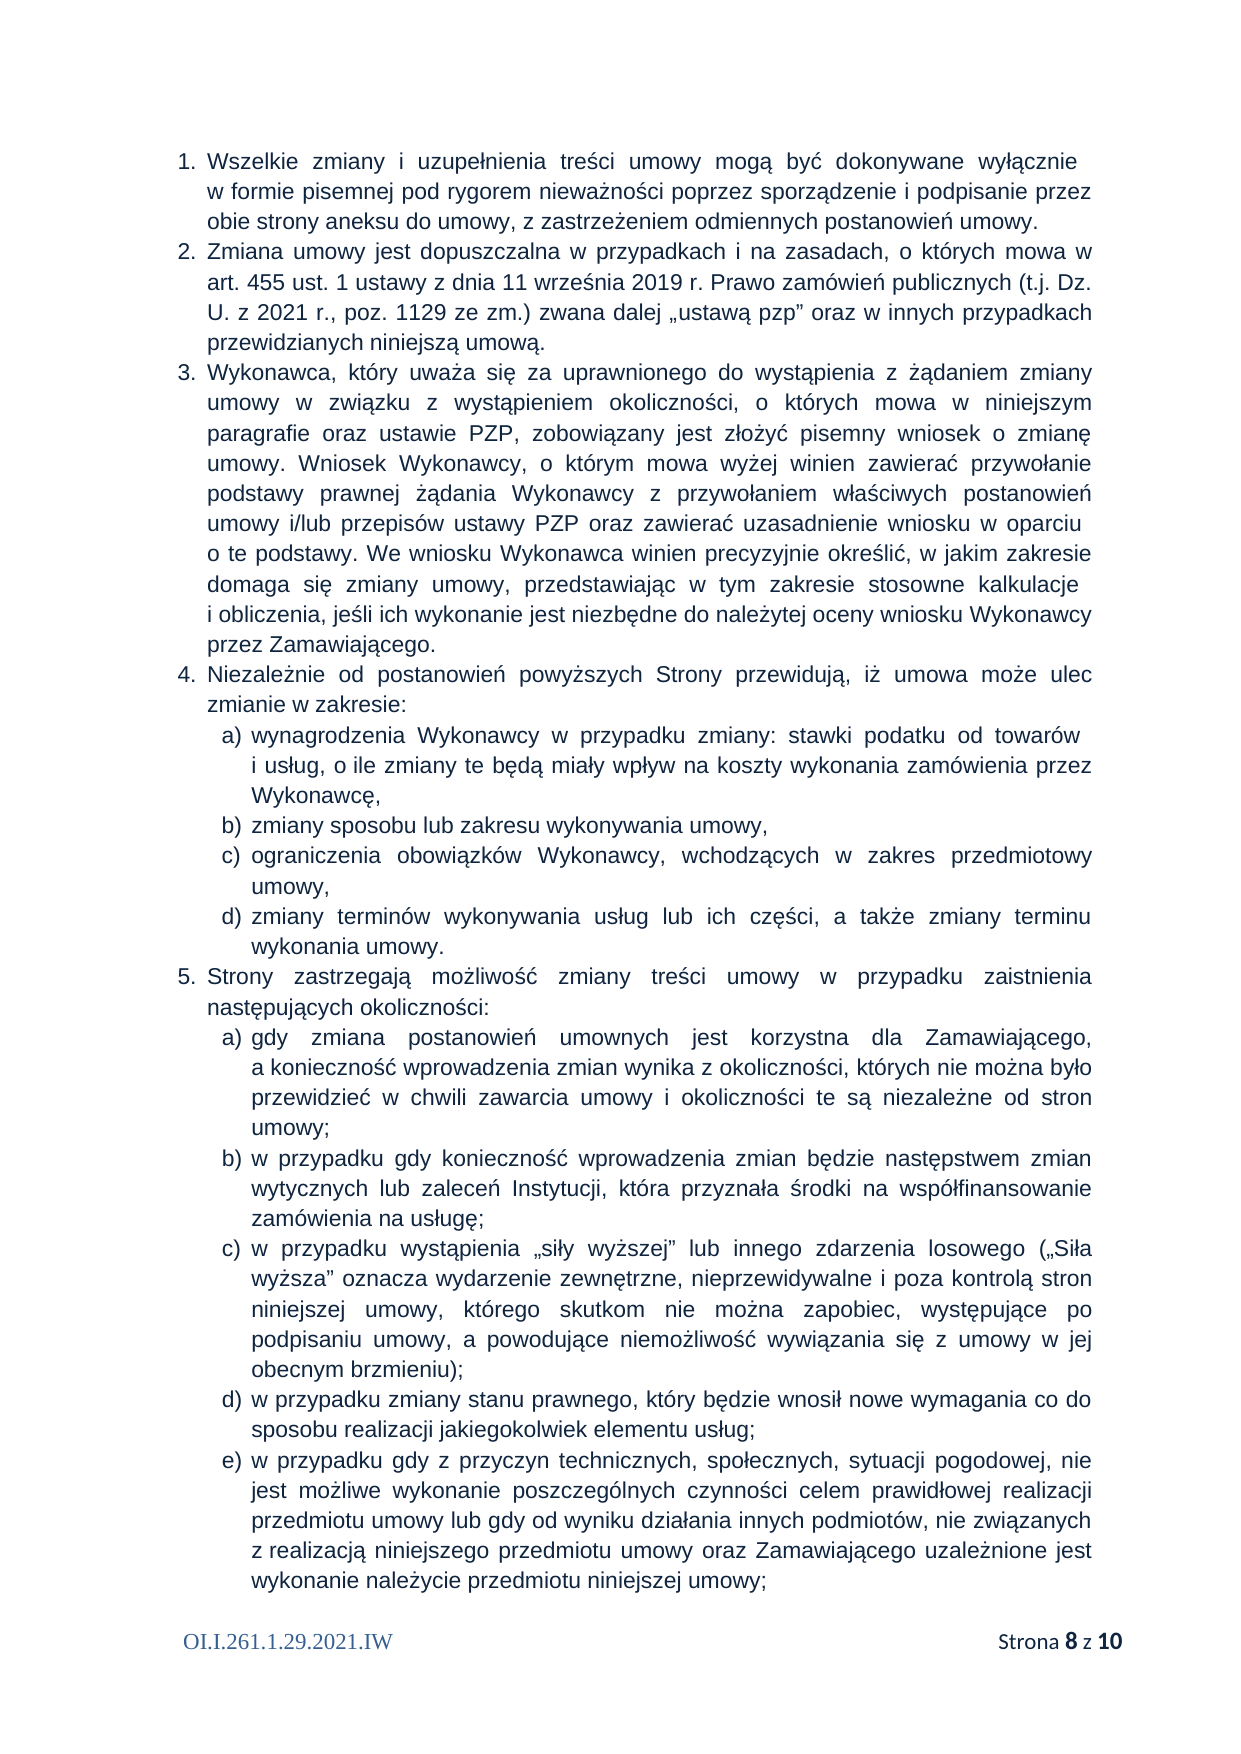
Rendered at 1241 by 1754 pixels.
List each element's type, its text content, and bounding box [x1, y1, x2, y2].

list Niezależnie od postanowień powyższych Strony przewidują, iż umowa może ulec zmianie w zakresie: [177, 661, 1093, 718]
list Wszelkie zmiany i uzupełnienia treści umowy mogą być dokonywane wyłącznie w formie pisemnej pod rygorem nieważności poprzez sporządzenie i podpisanie przez obie strony aneksu do umowy, z zastrzeżeniem odmiennych postanowień umowy. [177, 148, 1093, 234]
list w przypadku gdy konieczność wprowadzenia zmian będzie następstwem zmian wytycznych lub zaleceń Instytucji, która przyznała środki na współfinansowanie zamówienia na usługę; [222, 1144, 1093, 1231]
list zmiany terminów wykonywania usług lub ich części, a także zmiany terminu wykonania umowy. [221, 903, 1093, 959]
list Strony zastrzegają możliwość zmiany treści umowy w przypadku zaistnienia następujących okoliczności: [177, 963, 1093, 1020]
list w przypadku zmiany stanu prawnego, który będzie wnosił nowe wymagania co do sposobu realizacji jakiegokolwiek elementu usług; [222, 1386, 1093, 1443]
list w przypadku wystąpienia „siły wyższej” lub innego zdarzenia losowego („Siła wyższa” oznacza wydarzenie zewnętrzne, nieprzewidywalne i poza kontrolą stron niniejszej umowy, którego skutkom nie można zapobiec, występujące po podpisaniu umowy, a powodujące niemożliwość wywiązania się z umowy w jej obecnym brzmieniu); [222, 1235, 1093, 1382]
list Wykonawca, który uważa się za uprawnionego do wystąpienia z żądaniem zmiany umowy w związku z wystąpieniem okoliczności, o których mowa w niniejszym paragrafie oraz ustawie PZP, zobowiązany jest złożyć pisemny wniosek o zmianę umowy. Wniosek Wykonawcy, o którym mowa wyżej winien zawierać przywołanie podstawy prawnej żądania Wykonawcy z przywołaniem właściwych postanowień umowy i/lub przepisów ustawy PZP oraz zawierać uzasadnienie wniosku w oparciu o te podstawy. We wniosku Wykonawca winien precyzyjnie określić, w jakim zakresie domaga się zmiany umowy, przedstawiając w tym zakresie stosowne kalkulacje i obliczenia, jeśli ich wykonanie jest niezbędne do należytej oceny wniosku Wykonawcy przez Zamawiającego. [177, 359, 1093, 657]
list w przypadku gdy z przyczyn technicznych, społecznych, sytuacji pogodowej, nie jest możliwe wykonanie poszczególnych czynności celem prawidłowej realizacji przedmiotu umowy lub gdy od wyniku działania innych podmiotów, nie związanych z realizacją niniejszego przedmiotu umowy oraz Zamawiającego uzależnione jest wykonanie należycie przedmiotu niniejszej umowy; [222, 1447, 1093, 1594]
list wynagrodzenia Wykonawcy w przypadku zmiany: stawki podatku od towarów i usług, o ile zmiany te będą miały wpływ na koszty wykonania zamówienia przez Wykonawcę, [221, 722, 1093, 808]
list Zmiana umowy jest dopuszczalna w przypadkach i na zasadach, o których mowa w art. 455 ust. 1 ustawy z dnia 11 września 2019 r. Prawo zamówień publicznych (t.j. Dz. U. z 2021 r., poz. 1129 ze zm.) zwana dalej „ustawą pzp” oraz w innych przypadkach przewidzianych niniejszą umową. [177, 238, 1093, 355]
list zmiany sposobu lub zakresu wykonywania umowy, [221, 812, 1093, 838]
list gdy zmiana postanowień umownych jest korzystna dla Zamawiającego, a konieczność wprowadzenia zmian wynika z okoliczności, których nie można było przewidzieć w chwili zawarcia umowy i okoliczności te są niezależne od stron umowy; [222, 1024, 1093, 1141]
list ograniczenia obowiązków Wykonawcy, wchodzących w zakres przedmiotowy umowy, [221, 842, 1093, 899]
